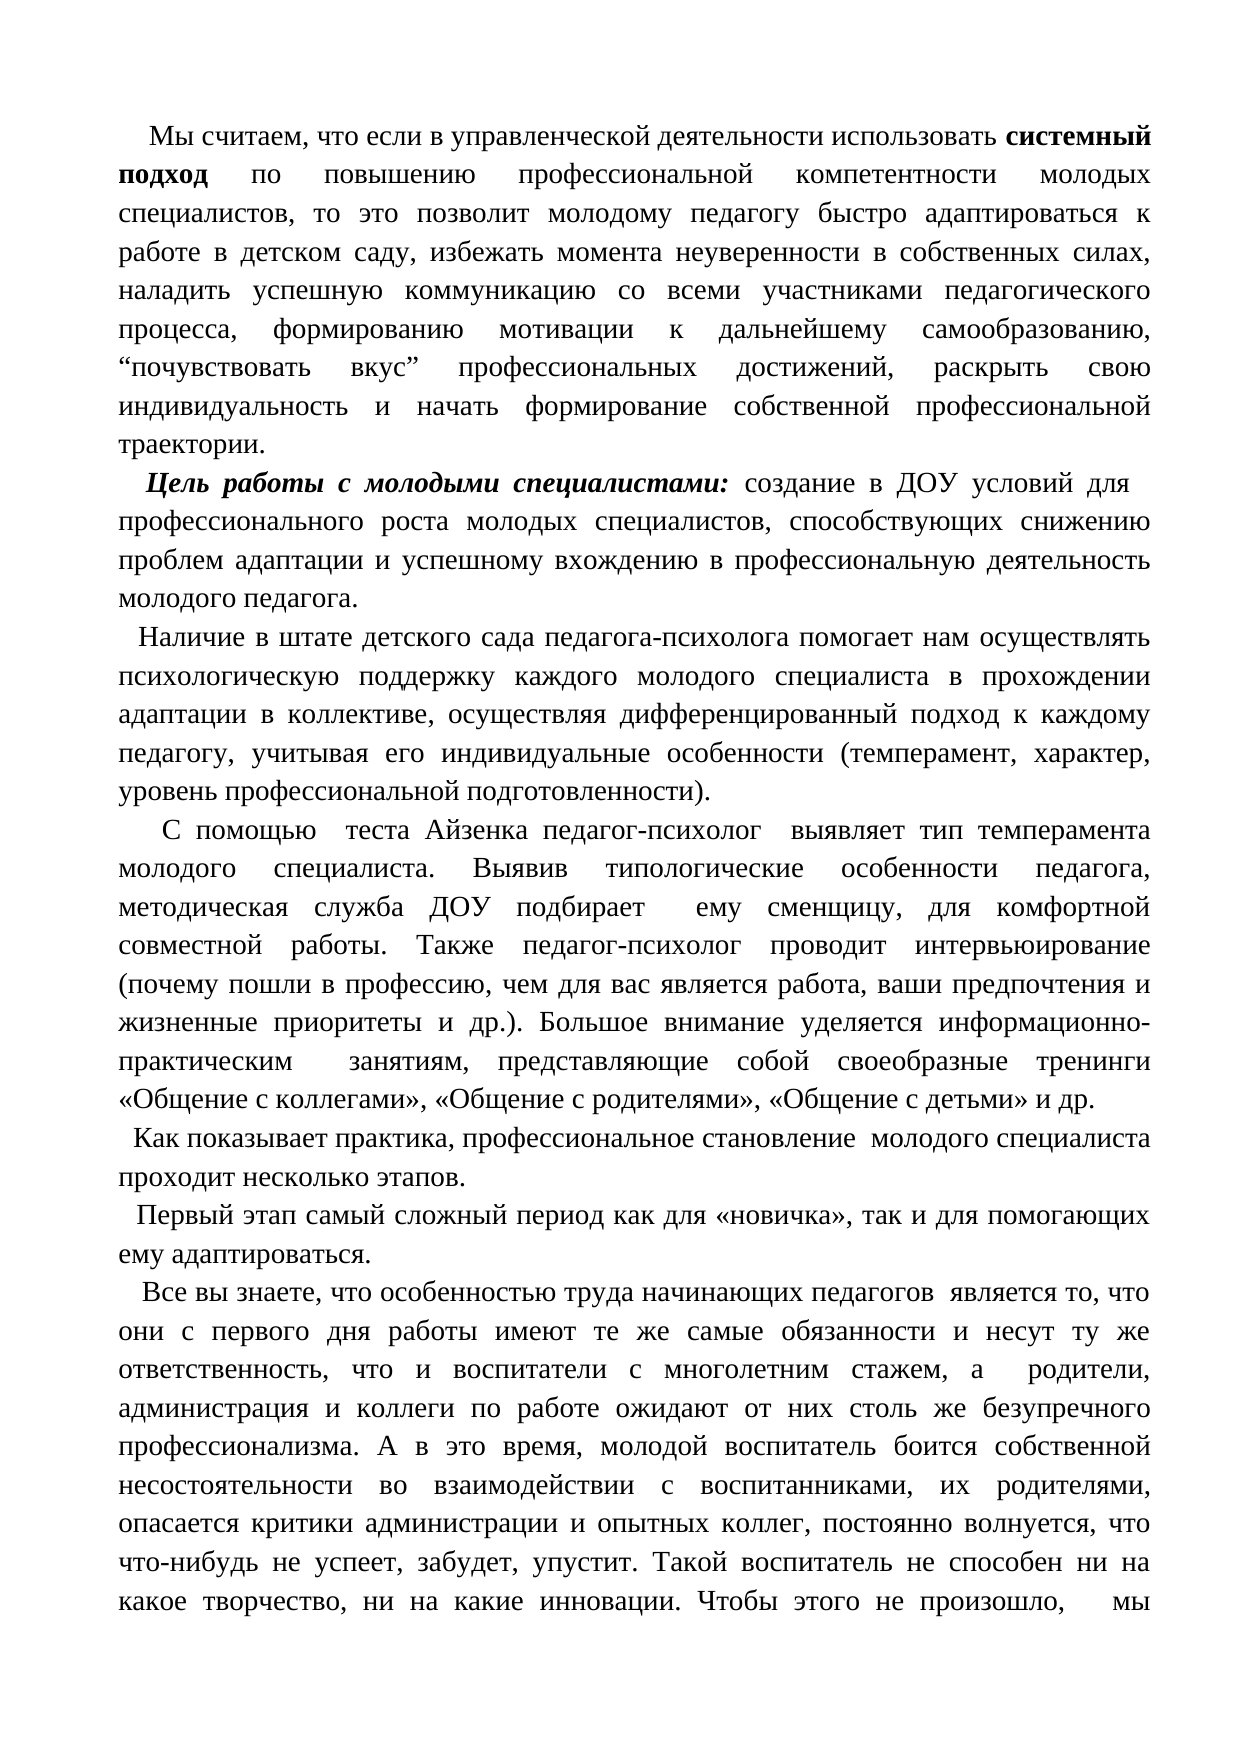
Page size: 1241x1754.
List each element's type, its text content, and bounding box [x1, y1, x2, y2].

text Первый этап самый сложный период как для «новичка», так и для помогающих ему адаптироваться. [118, 1197, 1152, 1269]
text Цель работы с молодыми специалистами: создание в ДОУ условий для профессионального роста молодых специалистов, способствующих снижению проблем адаптации и успешному вхождению в профессиональную деятельность молодого педагога. [118, 465, 1152, 614]
text Мы считаем, что если в управленческой деятельности использовать системный подход по повышению профессиональной компетентности молодых специалистов, то это позволит молодому педагогу быстро адаптироваться к работе в детском саду, избежать момента неуверенности в собственных силах, наладить успешную коммуникацию со всеми участниками педагогического процесса, формированию мотивации к дальнейшему самообразованию, “почувствовать вкус” профессиональных достижений, раскрыть свою индивидуальность и начать формирование собственной профессиональной траектории. [118, 118, 1152, 460]
text Наличие в штате детского сада педагога-психолога помогает нам осуществлять психологическую поддержку каждого молодого специалиста в прохождении адаптации в коллективе, осуществляя дифференцированный подход к каждому педагогу, учитывая его индивидуальные особенности (темперамент, характер, уровень профессиональной подготовленности). [118, 619, 1152, 807]
text С помощью теста Айзенка педагог-психолог выявляет тип темперамента молодого специалиста. Выявив типологические особенности педагога, методическая служба ДОУ подбирает ему сменщицу, для комфортной совместной работы. Также педагог-психолог проводит интервьюирование (почему пошли в профессию, чем для вас является работа, ваши предпочтения и жизненные приоритеты и др.). Большое внимание уделяется информационно-практическим занятиям, представляющие собой своеобразные тренинги «Общение с коллегами», «Общение с родителями», «Общение с детьми» и др. [118, 812, 1152, 1115]
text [118, 1274, 1152, 1616]
text Как показывает практика, профессиональное становление молодого специалиста проходит несколько этапов. [118, 1120, 1152, 1192]
